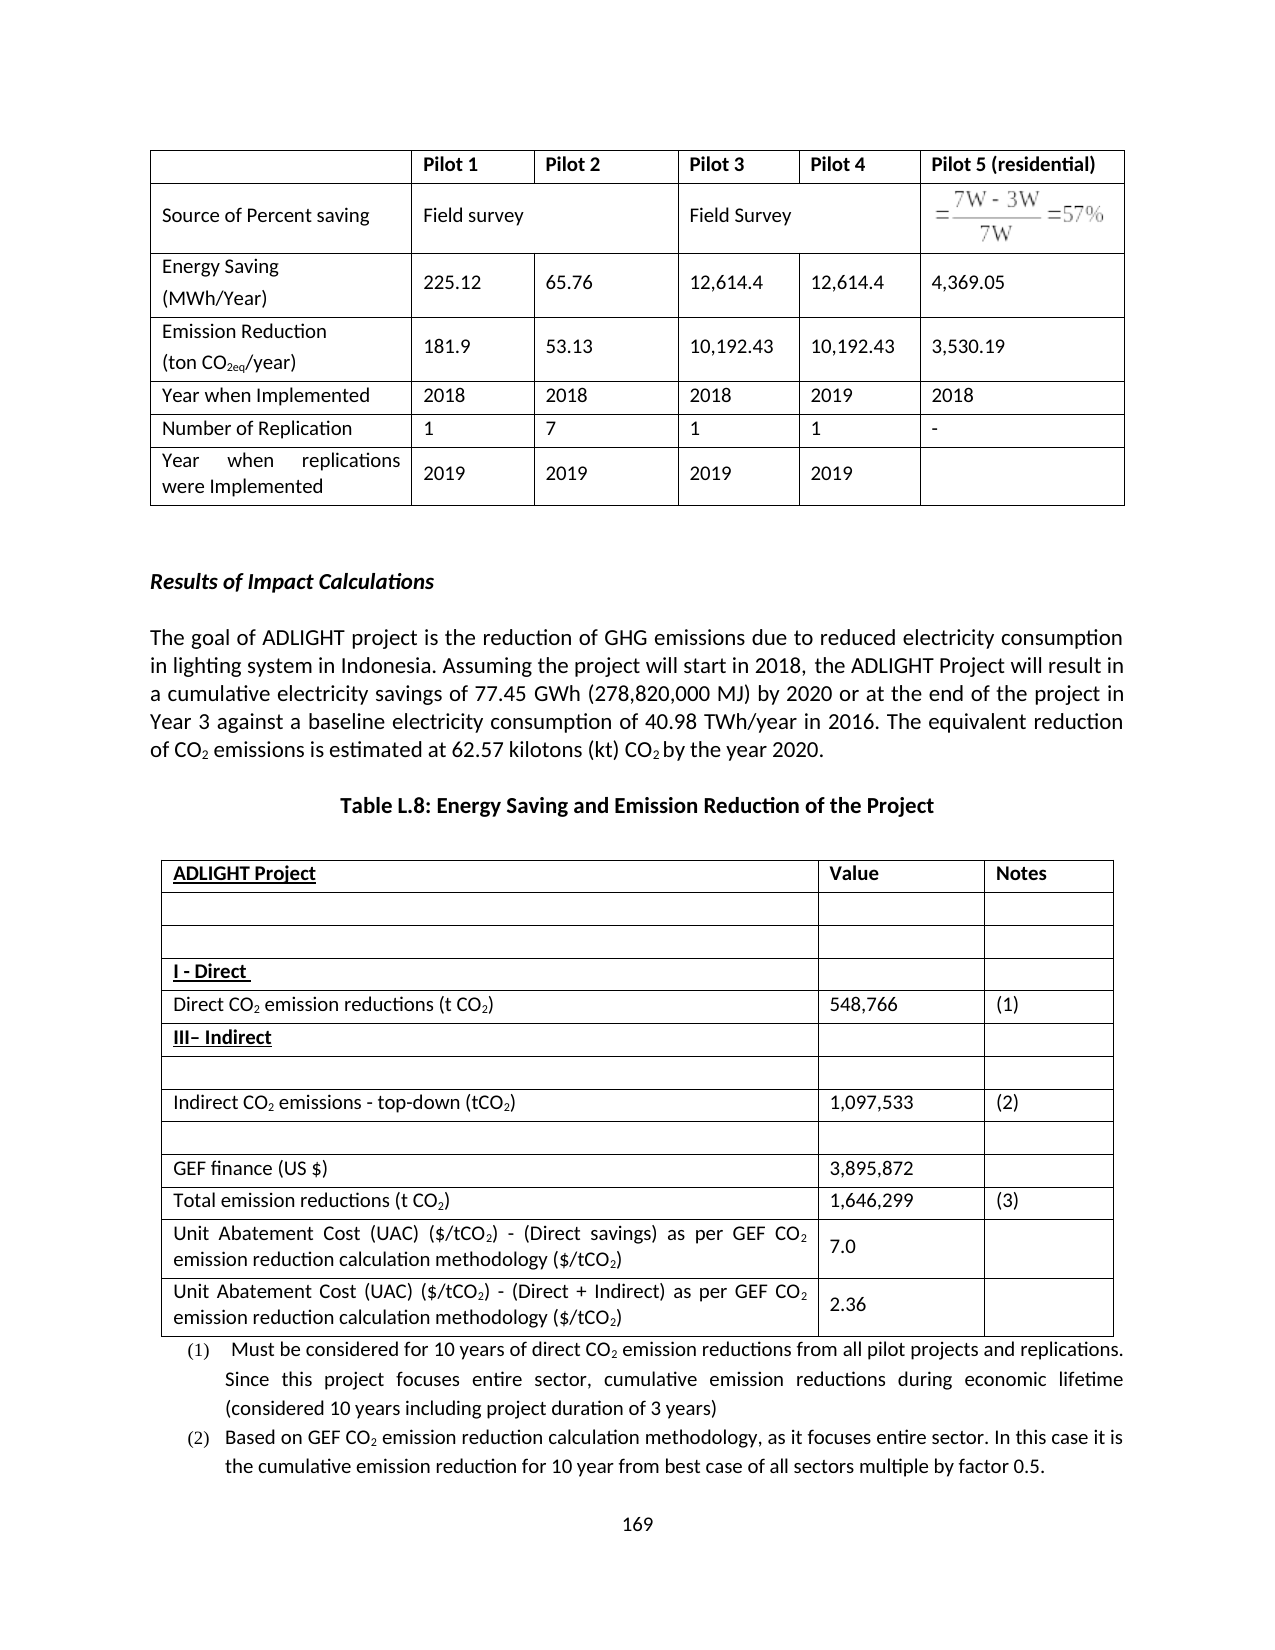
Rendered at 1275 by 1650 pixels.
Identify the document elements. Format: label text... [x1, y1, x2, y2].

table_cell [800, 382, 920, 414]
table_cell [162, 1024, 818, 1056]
text Table L.8: Energy Saving and Emission Reduction of the Project [150, 791, 1125, 819]
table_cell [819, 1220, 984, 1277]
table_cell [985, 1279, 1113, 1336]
list Must be considered for 10 years of direct CO2 emission reductions from all pilot projects and replications. Since this project focuses entire sector, cumulative emission reductions during economic lifetime (considered 10 years including project duration of 3 years) [187, 1337, 1125, 1420]
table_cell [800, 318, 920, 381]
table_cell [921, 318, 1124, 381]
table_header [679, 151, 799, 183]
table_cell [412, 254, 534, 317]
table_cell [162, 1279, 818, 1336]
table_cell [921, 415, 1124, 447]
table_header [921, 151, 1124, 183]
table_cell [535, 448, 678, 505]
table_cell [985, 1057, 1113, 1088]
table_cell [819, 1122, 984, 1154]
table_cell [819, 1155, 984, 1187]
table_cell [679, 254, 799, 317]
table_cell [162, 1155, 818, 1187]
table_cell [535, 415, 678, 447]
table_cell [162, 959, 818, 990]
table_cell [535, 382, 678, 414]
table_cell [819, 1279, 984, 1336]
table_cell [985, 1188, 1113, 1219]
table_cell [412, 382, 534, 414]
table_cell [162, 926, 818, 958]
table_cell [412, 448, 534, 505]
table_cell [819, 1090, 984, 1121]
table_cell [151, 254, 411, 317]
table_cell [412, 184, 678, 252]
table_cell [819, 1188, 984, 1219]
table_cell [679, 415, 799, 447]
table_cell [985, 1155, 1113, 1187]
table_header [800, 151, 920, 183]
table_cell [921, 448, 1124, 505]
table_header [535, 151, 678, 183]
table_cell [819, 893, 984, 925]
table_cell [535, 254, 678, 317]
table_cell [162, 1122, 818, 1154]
list Based on GEF CO2 emission reduction calculation methodology, as it focuses entire sector. In this case it is the cumulative emission reduction for 10 year from best case of all sectors multiple by factor 0.5. [187, 1424, 1125, 1479]
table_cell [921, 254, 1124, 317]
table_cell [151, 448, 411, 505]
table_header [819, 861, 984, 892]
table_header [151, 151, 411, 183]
list The goal of ADLIGHT project is the reduction of GHG emissions due to reduced electricity consumption in lighting system in Indonesia. Assuming the project will start in 2018, the ADLIGHT Project will result in a cumulative electricity savings of 77.45 GWh (278,820,000 MJ) by 2020 or at the end of the project in Year 3 against a baseline electricity consumption of 40.98 TWh/year in 2016. The equivalent reduction of CO2 emissions is estimated at 62.57 kilotons (kt) CO2 by the year 2020. [150, 623, 1125, 763]
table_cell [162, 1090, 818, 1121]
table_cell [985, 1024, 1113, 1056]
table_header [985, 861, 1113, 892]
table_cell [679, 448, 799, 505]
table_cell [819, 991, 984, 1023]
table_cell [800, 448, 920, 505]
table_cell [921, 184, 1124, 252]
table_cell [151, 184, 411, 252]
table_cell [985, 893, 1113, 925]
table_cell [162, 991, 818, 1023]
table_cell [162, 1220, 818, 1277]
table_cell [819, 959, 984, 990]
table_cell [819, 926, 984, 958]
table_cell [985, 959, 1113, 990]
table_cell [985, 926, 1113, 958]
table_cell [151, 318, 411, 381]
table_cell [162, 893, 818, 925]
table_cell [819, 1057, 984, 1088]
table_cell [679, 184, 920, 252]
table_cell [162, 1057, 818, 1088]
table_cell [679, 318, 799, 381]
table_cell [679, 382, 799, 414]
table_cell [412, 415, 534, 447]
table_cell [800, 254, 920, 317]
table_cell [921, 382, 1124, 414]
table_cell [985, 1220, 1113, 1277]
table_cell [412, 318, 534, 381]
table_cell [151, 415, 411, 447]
text Results of Impact Calculations [150, 567, 1125, 595]
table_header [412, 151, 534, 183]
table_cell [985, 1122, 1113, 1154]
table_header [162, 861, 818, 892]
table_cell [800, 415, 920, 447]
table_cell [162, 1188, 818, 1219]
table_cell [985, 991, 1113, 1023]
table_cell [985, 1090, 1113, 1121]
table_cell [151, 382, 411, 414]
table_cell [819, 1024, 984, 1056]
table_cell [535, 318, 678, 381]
